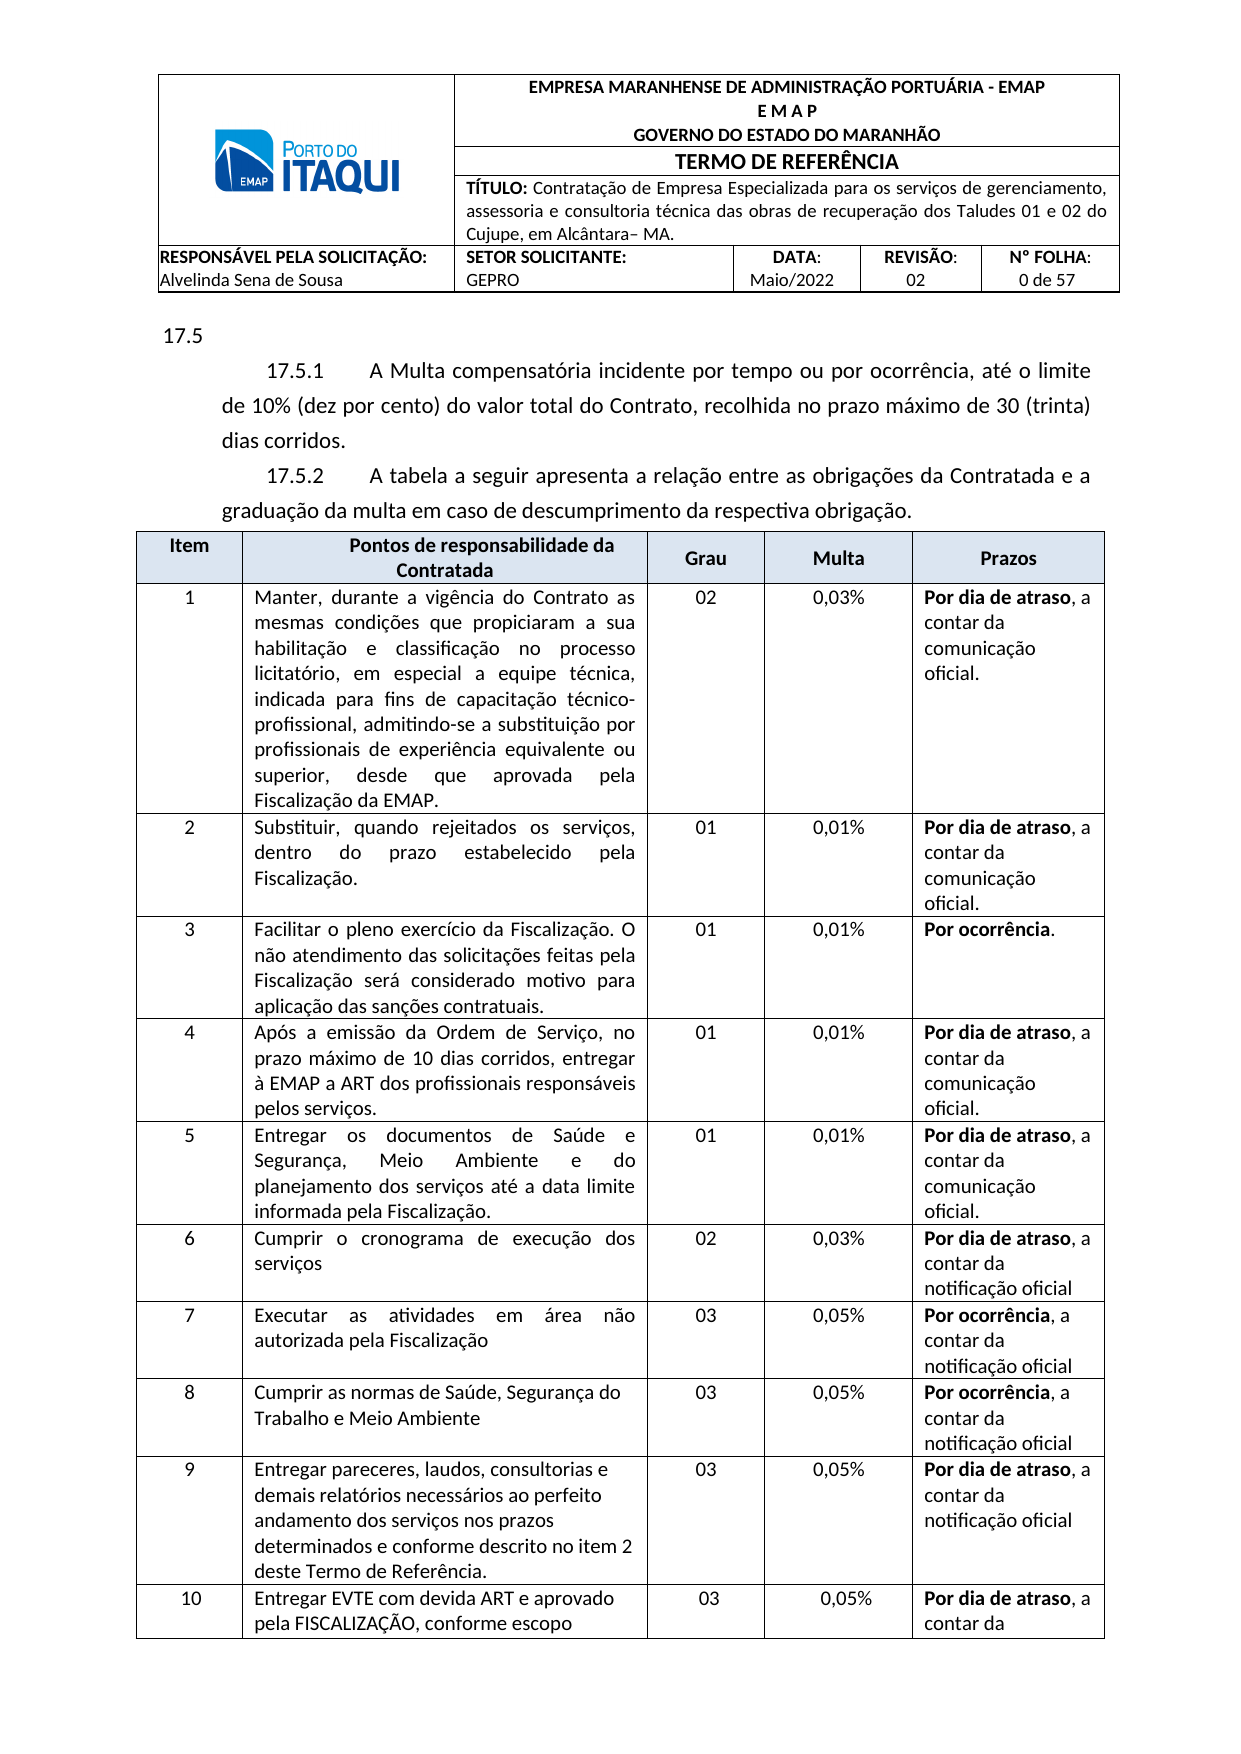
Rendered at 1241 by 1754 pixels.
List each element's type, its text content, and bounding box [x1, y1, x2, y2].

table_cell Por dia de atraso, a contar da notificação oficial [913, 1585, 1104, 1638]
table_cell Por ocorrência, a contar da notificação oficial [913, 1302, 1104, 1378]
table_cell Por dia de atraso, a contar da notificação oficial [913, 1225, 1104, 1301]
list A tabela a seguir apresenta a relação entre as obrigações da Contratada e a graduação da multa em caso de descumprimento da respectiva obrigação. [222, 461, 1092, 524]
table_cell Por dia de atraso, a contar da notificação oficial [913, 1457, 1104, 1584]
table_header Pontos de responsabilidade da Contratada [243, 532, 647, 583]
table_cell Cumprir o cronograma de execução dos serviços [243, 1225, 647, 1301]
table_header Prazos [913, 532, 1104, 583]
table_cell Facilitar o pleno exercício da Fiscalização. O não atendimento das solicitações feitas pela Fiscalização será considerado motivo para aplicação das sanções contratuais. [243, 917, 647, 1018]
table_header Item [137, 532, 242, 583]
table_cell 10 [137, 1585, 242, 1638]
table_cell Manter, durante a vigência do Contrato as mesmas condições que propiciaram a sua habilitação e classificação no processo licitatório, em especial a equipe técnica, indicada para fins de capacitação técnico-profissional, admitindo-se a substituição por profissionais de experiência equivalente ou superior, desde que aprovada pela Fiscalização da EMAP. [243, 584, 647, 813]
table_cell Por dia de atraso, a contar da comunicação oficial. [913, 1019, 1104, 1121]
table_cell 0,01% [765, 917, 912, 1018]
table_cell 3 [137, 917, 242, 1018]
table_cell 7 [137, 1302, 242, 1378]
table_cell 5 [137, 1122, 242, 1224]
table_cell 03 [648, 1457, 764, 1584]
table_cell 01 [648, 1019, 764, 1121]
table_cell 03 [648, 1379, 764, 1456]
table_cell 01 [648, 917, 764, 1018]
table_cell 01 [648, 1122, 764, 1224]
table_cell 01 [648, 814, 764, 916]
table_cell 9 [137, 1457, 242, 1584]
table_header Multa [765, 532, 912, 583]
table_cell 0,01% [765, 814, 912, 916]
table_cell 4 [137, 1019, 242, 1121]
table_cell 0,05% [765, 1379, 912, 1456]
table_cell 03 [648, 1302, 764, 1378]
table_cell Por dia de atraso, a contar da comunicação oficial. [913, 1122, 1104, 1224]
table_cell Após a emissão da Ordem de Serviço, no prazo máximo de 10 dias corridos, entregar à EMAP a ART dos profissionais responsáveis pelos serviços. [243, 1019, 647, 1121]
table_cell Por dia de atraso, a contar da comunicação oficial. [913, 814, 1104, 916]
table_cell 6 [137, 1225, 242, 1301]
table_cell 0,03% [765, 1225, 912, 1301]
table_cell 0,01% [765, 1122, 912, 1224]
table_cell Cumprir as normas de Saúde, Segurança do Trabalho e Meio Ambiente [243, 1379, 647, 1456]
table_cell 02 [648, 584, 764, 813]
table_cell 8 [137, 1379, 242, 1456]
table_cell 0,03% [765, 584, 912, 813]
table_cell Substituir, quando rejeitados os serviços, dentro do prazo estabelecido pela Fiscalização. [243, 814, 647, 916]
table_cell 02 [648, 1225, 764, 1301]
table_cell 0,05% [765, 1457, 912, 1584]
table_cell Por ocorrência. [913, 917, 1104, 1018]
table_cell Por dia de atraso, a contar da comunicação oficial. [913, 584, 1104, 813]
picture [209, 121, 405, 198]
table_cell Entregar pareceres, laudos, consultorias e demais relatórios necessários ao perfeito andamento dos serviços nos prazos determinados e conforme descrito no item 2 deste Termo de Referência. [243, 1457, 647, 1584]
list A Multa compensatória incidente por tempo ou por ocorrência, até o limite de 10% (dez por cento) do valor total do Contrato, recolhida no prazo máximo de 30 (trinta) dias corridos. [222, 356, 1092, 454]
table_cell Entregar EVTE com devida ART e aprovado pela FISCALIZAÇÃO, conforme escopo contratado [243, 1585, 647, 1638]
table_cell Por ocorrência, a contar da notificação oficial [913, 1379, 1104, 1456]
table_cell 0,01% [765, 1019, 912, 1121]
table_header Grau [648, 532, 764, 583]
table_cell 03 [648, 1585, 764, 1638]
table_cell Executar as atividades em área não autorizada pela Fiscalização [243, 1302, 647, 1378]
table_cell 0,05% [765, 1585, 912, 1638]
table_cell 0,05% [765, 1302, 912, 1378]
table_cell Entregar os documentos de Saúde e Segurança, Meio Ambiente e do planejamento dos serviços até a data limite informada pela Fiscalização. [243, 1122, 647, 1224]
table_cell 1 [137, 584, 242, 813]
table_cell 2 [137, 814, 242, 916]
